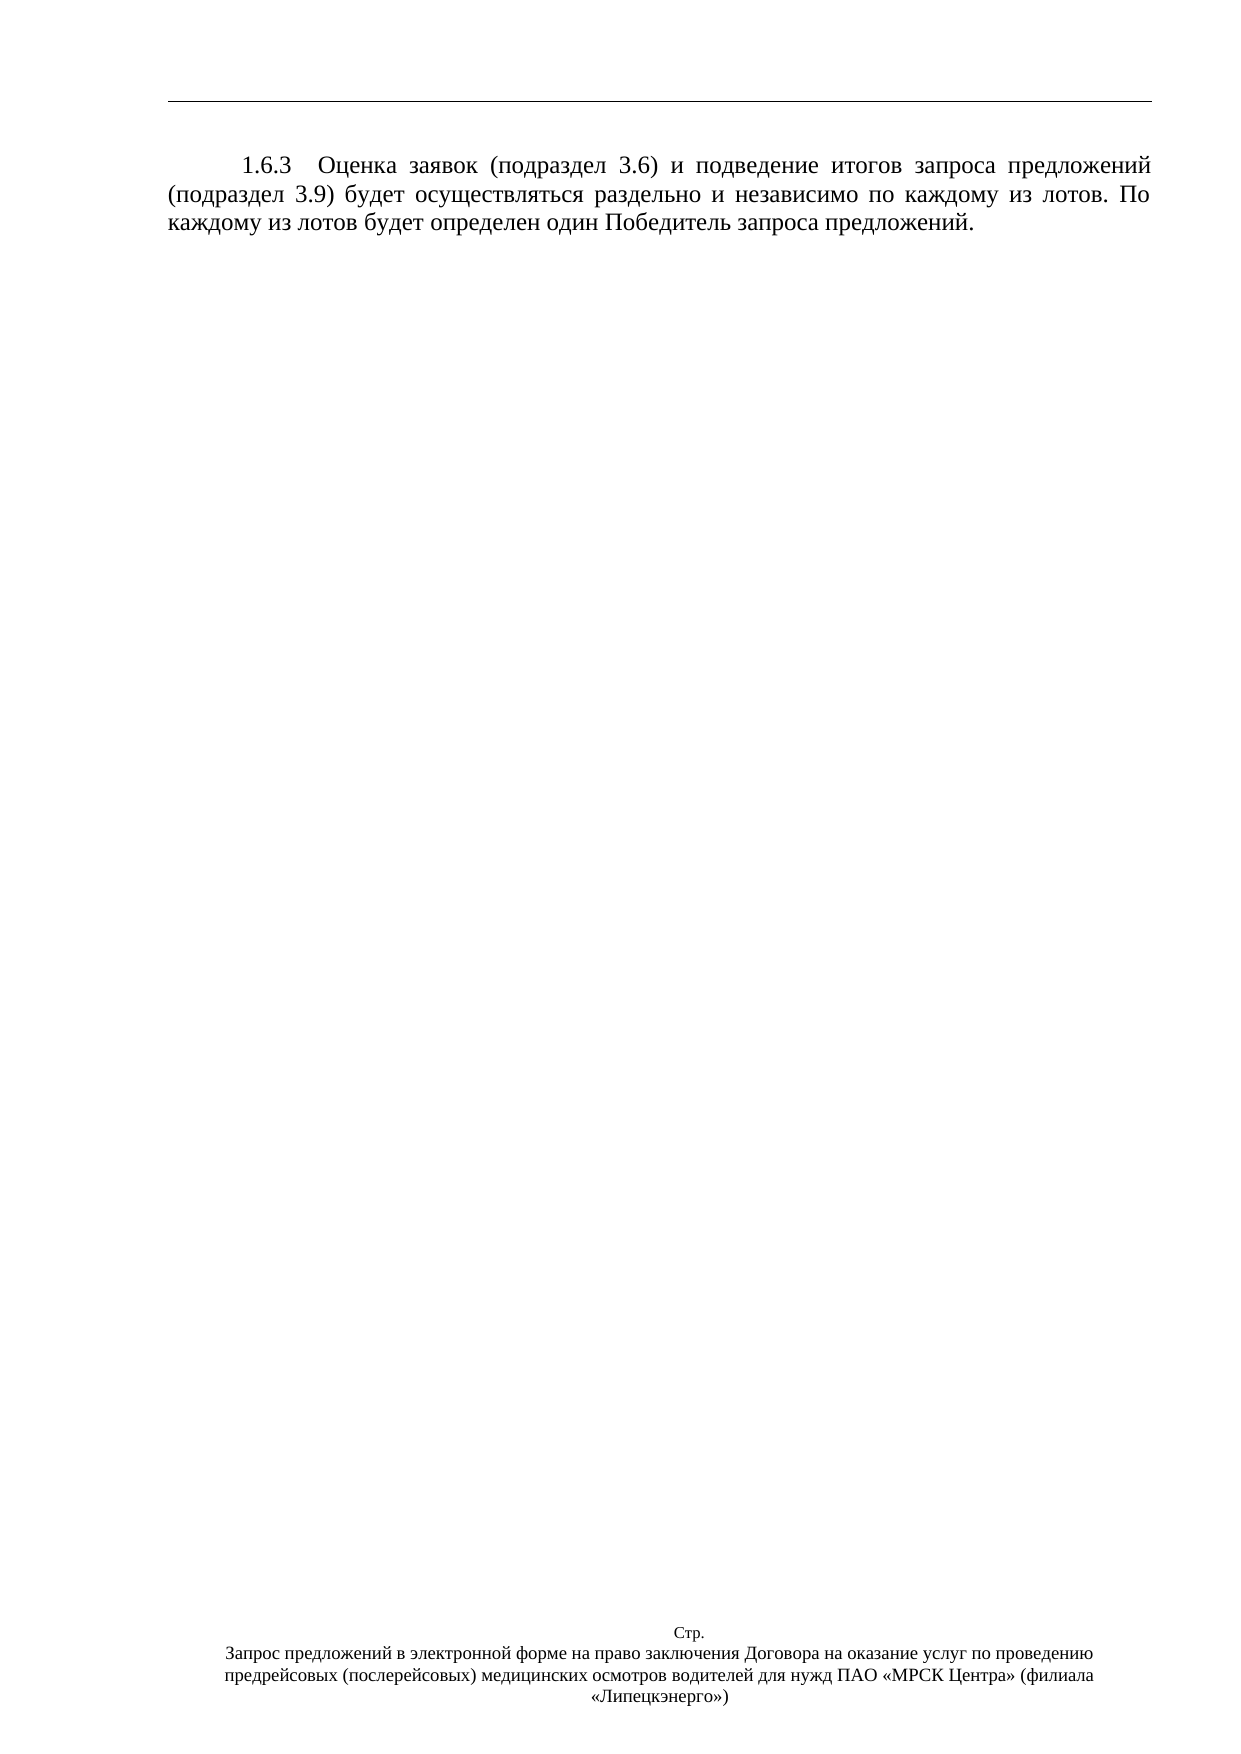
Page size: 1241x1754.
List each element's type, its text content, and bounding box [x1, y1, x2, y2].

subtitle Оценка заявок (подраздел 3.6) и подведение итогов запроса предложений (подраздел 3.9) будет осуществляться раздельно и независимо по каждому из лотов. По каждому из лотов будет определен один Победитель запроса предложений. [168, 150, 1152, 236]
